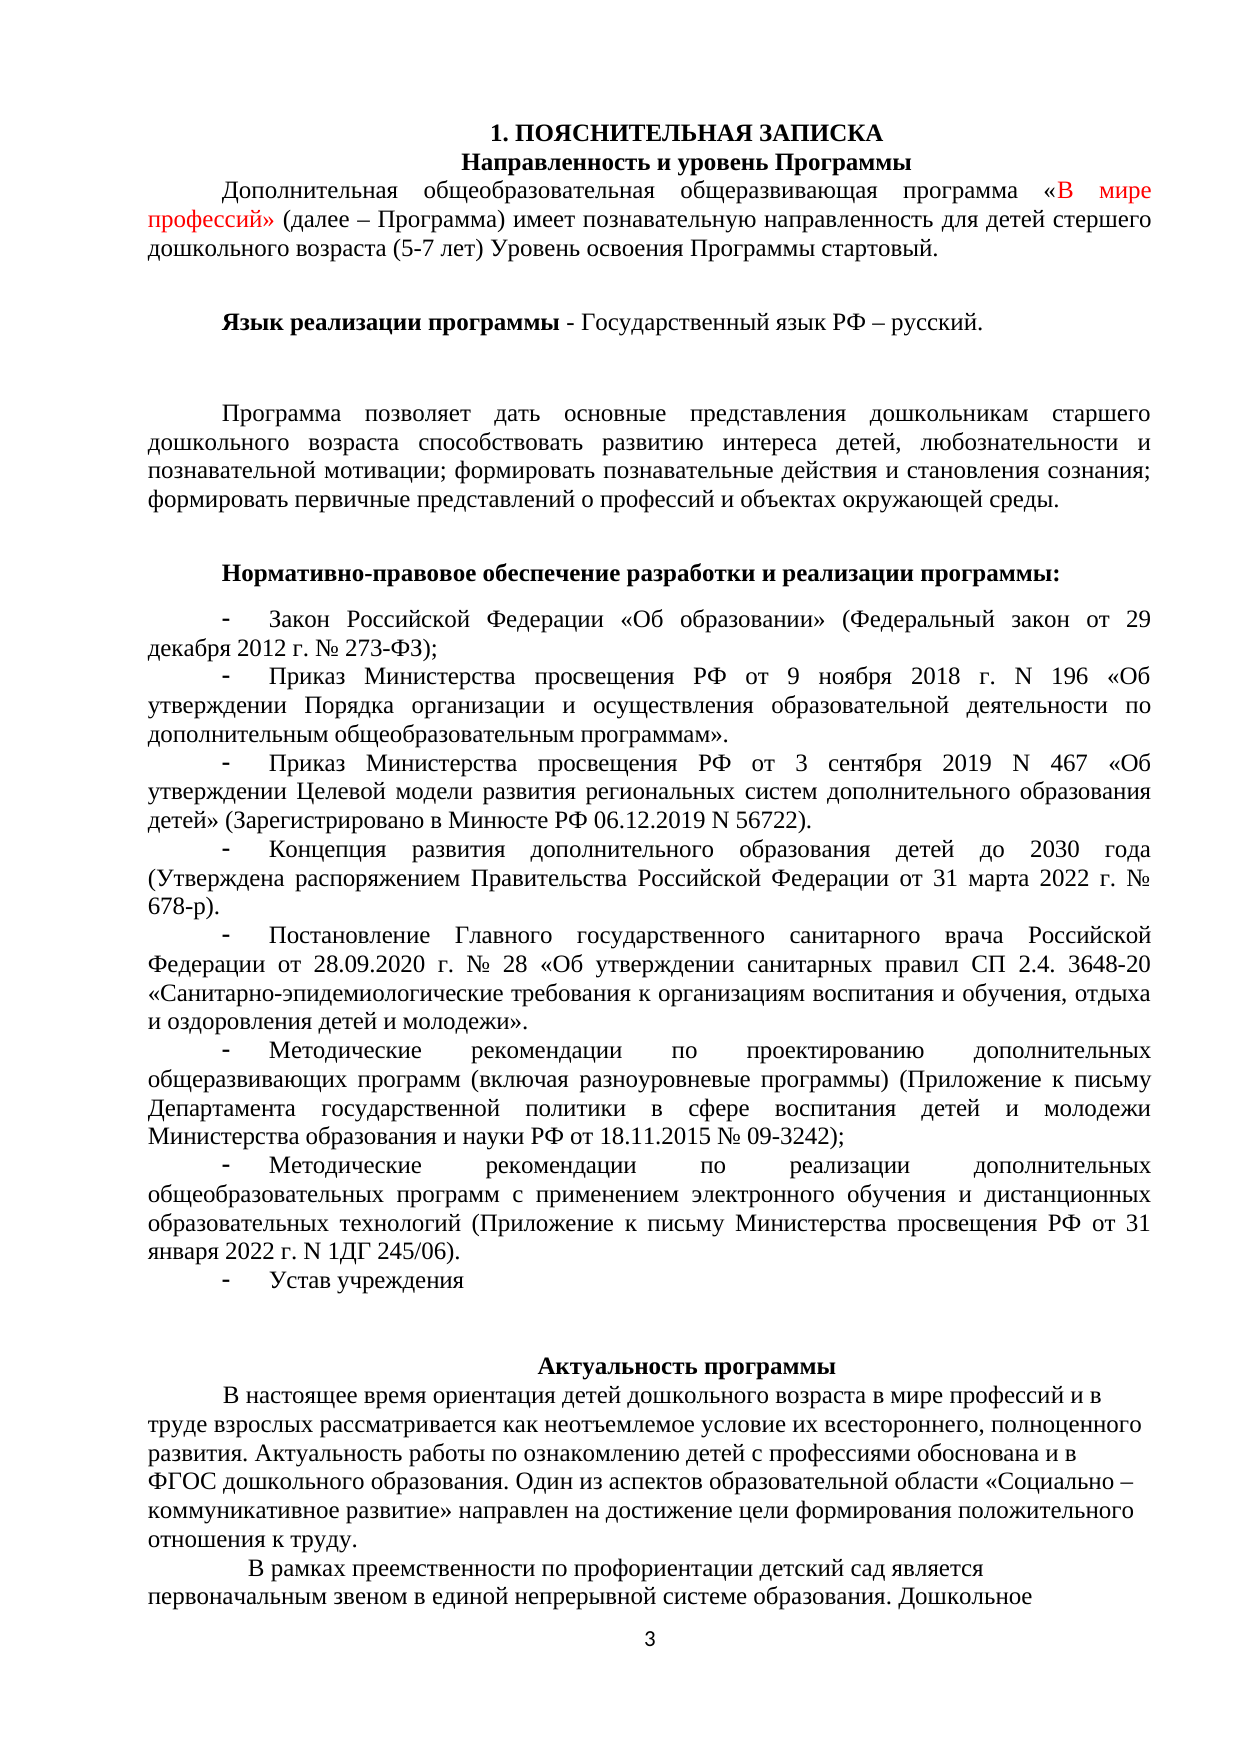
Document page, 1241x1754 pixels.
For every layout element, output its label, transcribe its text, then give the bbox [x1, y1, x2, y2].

list Концепция развития дополнительного образования детей до 2030 года (Утверждена распоряжением Правительства Российской Федерации от 31 марта 2022 г. № 678-р). [148, 834, 1152, 920]
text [148, 1553, 1152, 1610]
list Закон Российской Федерации «Об образовании» (Федеральный закон от 29 декабря 2012 г. № 273-ФЗ); [148, 604, 1152, 661]
text Направленность и уровень Программы [148, 147, 1152, 176]
list Методические рекомендации по реализации дополнительных общеобразовательных программ с применением электронного обучения и дистанционных образовательных технологий (Приложение к письму Министерства просвещения РФ от 31 января 2022 г. N 1ДГ 245/06). [148, 1150, 1152, 1265]
list Методические рекомендации по проектированию дополнительных общеразвивающих программ (включая разноуровневые программы) (Приложение к письму Департамента государственной политики в сфере воспитания детей и молодежи Министерства образования и науки РФ от 18.11.2015 № 09-3242); [148, 1035, 1152, 1150]
text Язык реализации программы - Государственный язык РФ – русский. [148, 307, 1152, 336]
text В настоящее время ориентация детей дошкольного возраста в мире профессий и в труде взрослых рассматривается как неотъемлемое условие их всестороннего, полноценного развития. Актуальность работы по ознакомлению детей с профессиями обоснована и в ФГОС дошкольного образования. Один из аспектов образовательной области «Социально – коммуникативное развитие» направлен на достижение цели формирования положительного отношения к труду. [148, 1380, 1152, 1553]
text Программа позволяет дать основные представления дошкольникам старшего дошкольного возраста способствовать развитию интереса детей, любознательности и познавательной мотивации; формировать познавательные действия и становления сознания; формировать первичные представлений о профессий и объектах окружающей среды. [148, 398, 1152, 513]
list Постановление Главного государственного санитарного врача Российской Федерации от 28.09.2020 г. № 28 «Об утверждении санитарных правил СП 2.4. 3648-20 «Санитарно-эпидемиологические требования к организациям воспитания и обучения, отдыха и оздоровления детей и молодежи». [148, 920, 1152, 1035]
text 1. ПОЯСНИТЕЛЬНАЯ ЗАПИСКА [148, 118, 1152, 147]
text Нормативно-правовое обеспечение разработки и реализации программы: [148, 558, 1152, 587]
list Приказ Министерства просвещения РФ от 3 сентября 2019 N 467 «Об утверждении Целевой модели развития региональных систем дополнительного образования детей» (Зарегистрировано в Минюсте РФ 06.12.2019 N 56722). [148, 748, 1152, 834]
text Дополнительная общеобразовательная общеразвивающая программа «В мире профессий» (далее – Программа) имеет познавательную направленность для детей стершего дошкольного возраста (5-7 лет) Уровень освоения Программы стартовый. [148, 176, 1152, 262]
text Актуальность программы [148, 1351, 1152, 1380]
list Приказ Министерства просвещения РФ от 9 ноября 2018 г. N 196 «Об утверждении Порядка организации и осуществления образовательной деятельности по дополнительным общеобразовательным программам». [148, 661, 1152, 748]
list Устав учреждения [148, 1265, 1152, 1294]
